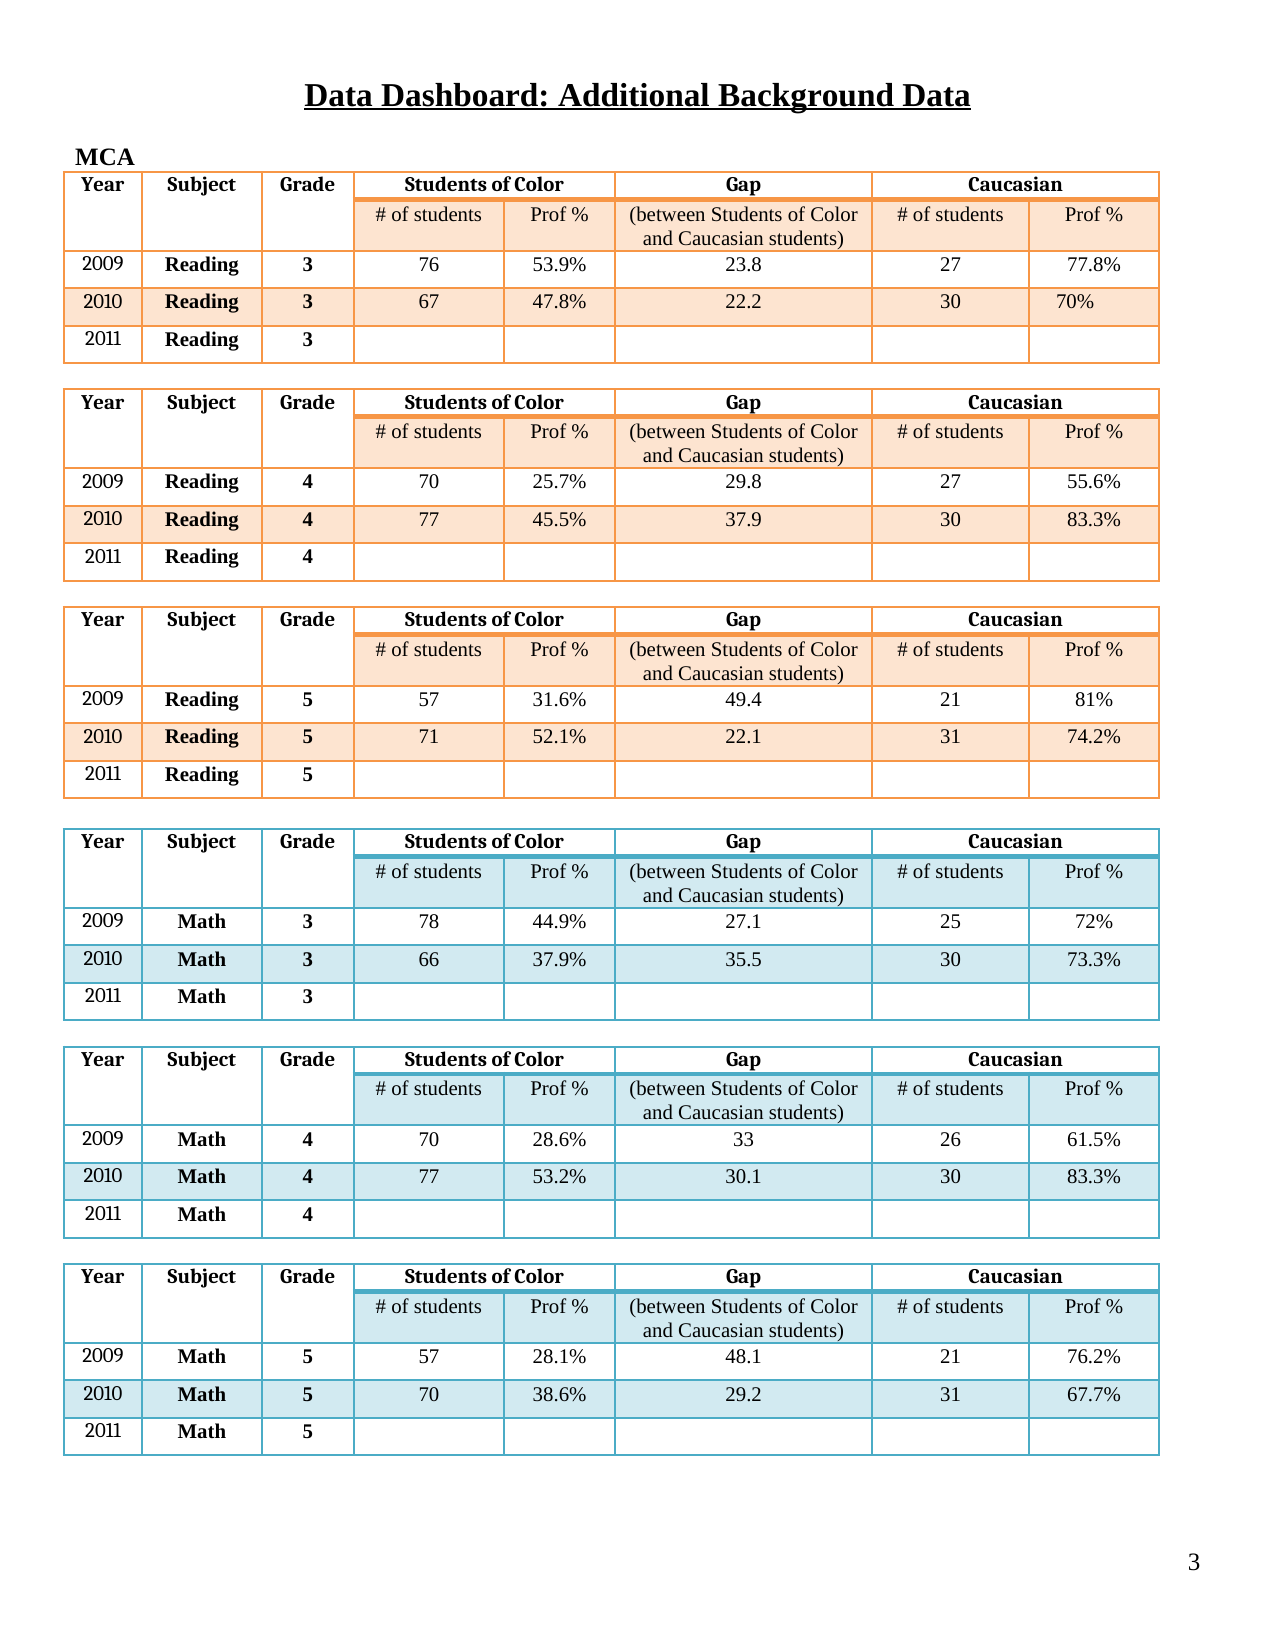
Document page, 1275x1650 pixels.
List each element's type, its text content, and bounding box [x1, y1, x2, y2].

table_cell Math [143, 1381, 261, 1417]
table_cell 21 [873, 687, 1028, 722]
table_cell Reading [143, 289, 261, 325]
table_cell 2009 [65, 1126, 141, 1162]
table_cell 67.7% [1030, 1381, 1158, 1417]
table_cell 48.1 [616, 1344, 871, 1379]
table_cell 2011 [65, 984, 141, 1019]
table_cell 38.6% [505, 1381, 614, 1417]
table_cell 74.2% [1030, 724, 1158, 760]
table_cell [505, 984, 614, 1019]
table_cell 72% [1030, 909, 1158, 944]
table_cell 57 [355, 1344, 503, 1379]
table_header Caucasian [873, 390, 1158, 414]
table_header Caucasian [873, 1265, 1158, 1289]
table_cell (between Students of Color and Caucasian students) [616, 202, 871, 250]
table_cell [1030, 984, 1158, 1019]
table_cell 28.6% [505, 1126, 614, 1162]
table_cell 2010 [65, 724, 141, 760]
table_cell 3 [263, 946, 353, 982]
table_cell 22.2 [616, 289, 871, 325]
table_cell 61.5% [1030, 1126, 1158, 1162]
table_cell Reading [143, 252, 261, 287]
table_cell # of students [355, 1294, 503, 1342]
table_cell 77 [355, 507, 503, 542]
table_cell Math [143, 1201, 261, 1237]
table_cell Reading [143, 327, 261, 362]
table_cell [1030, 762, 1158, 797]
table_cell 5 [263, 724, 353, 760]
table_cell 70 [355, 469, 503, 505]
table_header Caucasian [873, 608, 1158, 632]
table_cell 4 [263, 507, 353, 542]
table_cell 31 [873, 1381, 1028, 1417]
table_cell Math [143, 1419, 261, 1454]
table_cell 77 [355, 1164, 503, 1199]
table_cell 4 [263, 1164, 353, 1199]
table_header Grade [263, 1265, 353, 1342]
table_cell Math [143, 1126, 261, 1162]
table_cell 27.1 [616, 909, 871, 944]
table_cell [505, 1201, 614, 1237]
text MCA [75, 142, 1200, 171]
table_header Caucasian [873, 1048, 1158, 1072]
table_cell 26 [873, 1126, 1028, 1162]
table_cell [616, 1201, 871, 1237]
table_cell 3 [263, 909, 353, 944]
table_cell 55.6% [1030, 469, 1158, 505]
table_cell Math [143, 909, 261, 944]
table_cell # of students [355, 859, 503, 907]
table_cell 76.2% [1030, 1344, 1158, 1379]
table_cell 21 [873, 1344, 1028, 1379]
table_cell 22.1 [616, 724, 871, 760]
table_cell [355, 762, 503, 797]
table_cell 29.2 [616, 1381, 871, 1417]
table_cell 30 [873, 289, 1028, 325]
table_cell 2009 [65, 252, 141, 287]
table_header Year [65, 1265, 141, 1342]
table_cell # of students [355, 1076, 503, 1124]
table_cell 44.9% [505, 909, 614, 944]
table_header Students of Color [355, 1265, 614, 1289]
table_header Subject [143, 1048, 261, 1124]
table_cell 71 [355, 724, 503, 760]
table_cell 3 [263, 252, 353, 287]
table_cell 52.1% [505, 724, 614, 760]
table_cell 49.4 [616, 687, 871, 722]
table_cell 45.5% [505, 507, 614, 542]
table_header Students of Color [355, 1048, 614, 1072]
table_cell Prof % [505, 859, 614, 907]
table_cell 30.1 [616, 1164, 871, 1199]
table_header Gap [616, 1048, 871, 1072]
table_cell 37.9% [505, 946, 614, 982]
table_cell [355, 327, 503, 362]
table_cell 83.3% [1030, 1164, 1158, 1199]
table_cell Prof % [1030, 1294, 1158, 1342]
table_cell [873, 1419, 1028, 1454]
table_cell 37.9 [616, 507, 871, 542]
table_cell 77.8% [1030, 252, 1158, 287]
table_cell Math [143, 1344, 261, 1379]
table_cell # of students [873, 1294, 1028, 1342]
table_cell 53.9% [505, 252, 614, 287]
table_cell Reading [143, 507, 261, 542]
table_cell 78 [355, 909, 503, 944]
table_cell [505, 544, 614, 580]
table_header Students of Color [355, 608, 614, 632]
table_header Gap [616, 830, 871, 854]
table_cell Prof % [1030, 637, 1158, 685]
table_cell [355, 984, 503, 1019]
table_cell [873, 1201, 1028, 1237]
table_cell # of students [873, 419, 1028, 467]
table_header Gap [616, 1265, 871, 1289]
table_cell [1030, 1419, 1158, 1454]
table_cell [355, 1201, 503, 1237]
table_cell [616, 762, 871, 797]
table_cell 53.2% [505, 1164, 614, 1199]
table_cell 2009 [65, 909, 141, 944]
table_cell [616, 327, 871, 362]
table_cell [1030, 544, 1158, 580]
table_cell 25 [873, 909, 1028, 944]
table_cell 4 [263, 469, 353, 505]
table_cell Prof % [1030, 1076, 1158, 1124]
table_cell 83.3% [1030, 507, 1158, 542]
table_cell Reading [143, 687, 261, 722]
table_cell [616, 544, 871, 580]
table_cell 57 [355, 687, 503, 722]
table_cell # of students [873, 1076, 1028, 1124]
table_header Grade [263, 1048, 353, 1124]
table_header Year [65, 830, 141, 907]
table_cell (between Students of Color and Caucasian students) [616, 859, 871, 907]
table_cell # of students [355, 202, 503, 250]
table_cell 27 [873, 469, 1028, 505]
table_cell 2010 [65, 946, 141, 982]
table_cell 30 [873, 507, 1028, 542]
table_cell 27 [873, 252, 1028, 287]
table_cell 70 [355, 1381, 503, 1417]
table_cell 67 [355, 289, 503, 325]
table_cell (between Students of Color and Caucasian students) [616, 1076, 871, 1124]
table_cell 2009 [65, 469, 141, 505]
table_cell 28.1% [505, 1344, 614, 1379]
table_cell 81% [1030, 687, 1158, 722]
table_header Grade [263, 608, 353, 685]
table_header Gap [616, 390, 871, 414]
table_cell [355, 544, 503, 580]
table_cell [616, 984, 871, 1019]
table_cell 5 [263, 687, 353, 722]
table_cell # of students [355, 637, 503, 685]
table_cell Prof % [505, 419, 614, 467]
table_cell 29.8 [616, 469, 871, 505]
table_cell 25.7% [505, 469, 614, 505]
table_header Subject [143, 608, 261, 685]
table_header Caucasian [873, 830, 1158, 854]
table_cell 4 [263, 544, 353, 580]
table_cell Math [143, 984, 261, 1019]
table_header Year [65, 173, 141, 250]
table_cell 2011 [65, 762, 141, 797]
table_cell 31 [873, 724, 1028, 760]
table_header Subject [143, 173, 261, 250]
table_cell 4 [263, 1126, 353, 1162]
table_cell [873, 544, 1028, 580]
table_header Gap [616, 608, 871, 632]
table_header Gap [616, 173, 871, 197]
table_cell 35.5 [616, 946, 871, 982]
table_cell 2010 [65, 1381, 141, 1417]
table_cell 5 [263, 1344, 353, 1379]
table_cell Prof % [505, 1076, 614, 1124]
table_header Grade [263, 173, 353, 250]
table_cell 5 [263, 1419, 353, 1454]
table_cell [505, 1419, 614, 1454]
table_cell [505, 327, 614, 362]
table_header Students of Color [355, 390, 614, 414]
table_cell Math [143, 946, 261, 982]
table_cell [873, 984, 1028, 1019]
table_cell Prof % [1030, 202, 1158, 250]
table_cell 2011 [65, 327, 141, 362]
table_cell Reading [143, 469, 261, 505]
table_header Subject [143, 830, 261, 907]
table_cell 2009 [65, 687, 141, 722]
table_cell 33 [616, 1126, 871, 1162]
table_header Subject [143, 1265, 261, 1342]
table_cell 30 [873, 946, 1028, 982]
table_cell 3 [263, 289, 353, 325]
table_cell 47.8% [505, 289, 614, 325]
table_cell 2011 [65, 1201, 141, 1237]
table_cell 3 [263, 327, 353, 362]
table_cell (between Students of Color and Caucasian students) [616, 419, 871, 467]
table_header Grade [263, 830, 353, 907]
table_header Year [65, 1048, 141, 1124]
table_cell Prof % [505, 637, 614, 685]
table_cell 4 [263, 1201, 353, 1237]
table_cell 23.8 [616, 252, 871, 287]
table_cell [616, 1419, 871, 1454]
table_cell Math [143, 1164, 261, 1199]
table_cell 70% [1030, 289, 1158, 325]
table_header Grade [263, 390, 353, 467]
table_cell 3 [263, 984, 353, 1019]
table_cell 76 [355, 252, 503, 287]
table_cell 30 [873, 1164, 1028, 1199]
table_cell 73.3% [1030, 946, 1158, 982]
table_cell Prof % [505, 202, 614, 250]
table_cell [873, 762, 1028, 797]
table_cell # of students [355, 419, 503, 467]
table_cell [505, 762, 614, 797]
table_cell Reading [143, 724, 261, 760]
table_header Students of Color [355, 830, 614, 854]
table_cell # of students [873, 202, 1028, 250]
table_header Year [65, 390, 141, 467]
table_cell 70 [355, 1126, 503, 1162]
table_cell 5 [263, 762, 353, 797]
table_cell [1030, 1201, 1158, 1237]
table_cell [355, 1419, 503, 1454]
table_cell 2011 [65, 544, 141, 580]
table_cell Prof % [1030, 419, 1158, 467]
table_header Year [65, 608, 141, 685]
table_cell 5 [263, 1381, 353, 1417]
table_cell 31.6% [505, 687, 614, 722]
table_cell 2010 [65, 1164, 141, 1199]
table_cell 2011 [65, 1419, 141, 1454]
table_cell (between Students of Color and Caucasian students) [616, 637, 871, 685]
table_cell (between Students of Color and Caucasian students) [616, 1294, 871, 1342]
table_cell Reading [143, 762, 261, 797]
table_cell 2010 [65, 507, 141, 542]
table_header Caucasian [873, 173, 1158, 197]
table_cell # of students [873, 859, 1028, 907]
table_cell [873, 327, 1028, 362]
table_cell [1030, 327, 1158, 362]
table_header Students of Color [355, 173, 614, 197]
table_cell 2009 [65, 1344, 141, 1379]
table_header Subject [143, 390, 261, 467]
table_cell 2010 [65, 289, 141, 325]
table_cell # of students [873, 637, 1028, 685]
table_cell Reading [143, 544, 261, 580]
table_cell Prof % [505, 1294, 614, 1342]
table_cell Prof % [1030, 859, 1158, 907]
table_cell 66 [355, 946, 503, 982]
